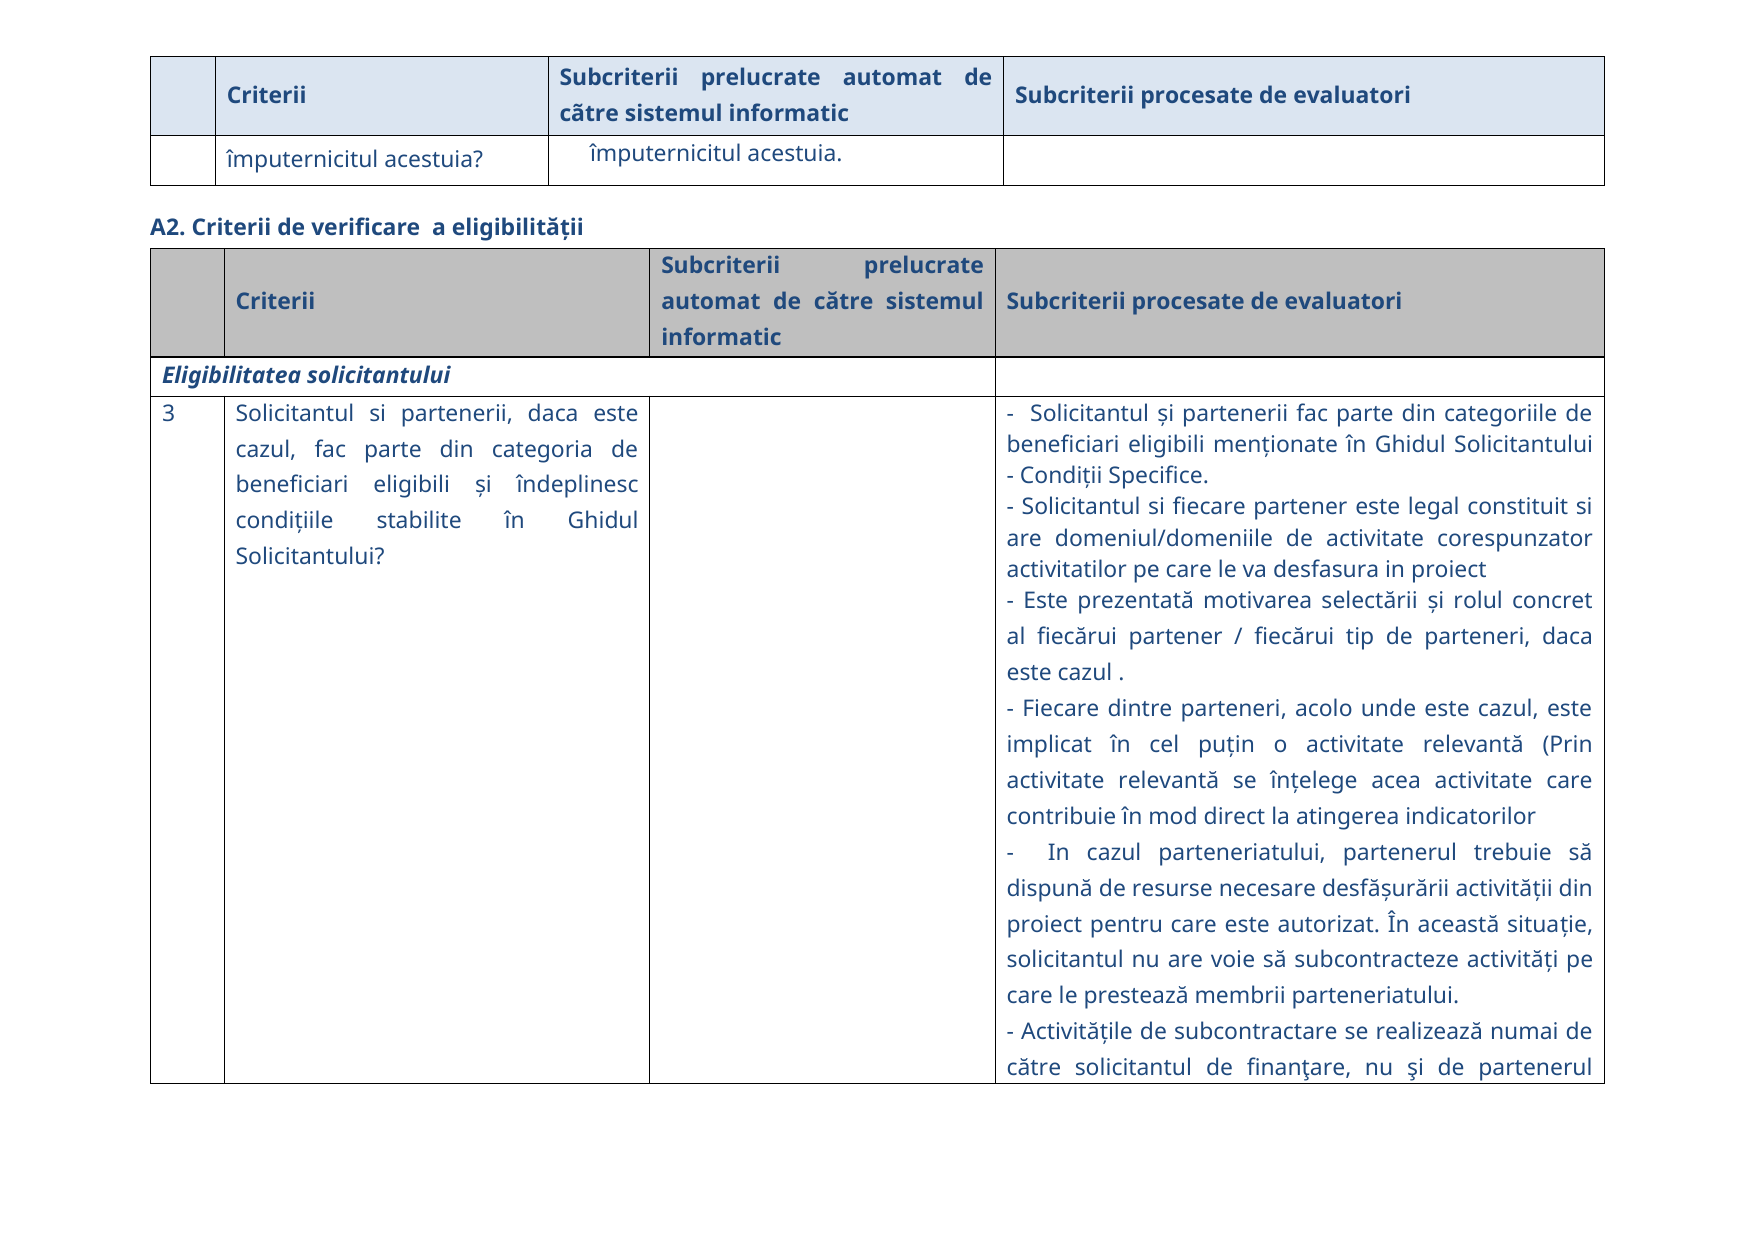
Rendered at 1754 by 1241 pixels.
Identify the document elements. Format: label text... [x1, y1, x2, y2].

table_header Criterii [216, 57, 548, 135]
table_header Criterii [225, 249, 649, 356]
table_cell Eligibilitatea solicitantului [151, 358, 995, 396]
table_cell 2. [151, 136, 215, 184]
table_header Subcriterii procesate de evaluatori [996, 249, 1604, 356]
table_cell [996, 358, 1604, 396]
table_header [151, 57, 215, 135]
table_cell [549, 136, 1003, 184]
table_header Subcriterii prelucrate automat de cãtre sistemul informatic [549, 57, 1003, 135]
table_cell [225, 397, 649, 1082]
table_cell [1004, 136, 1604, 184]
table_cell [216, 136, 548, 184]
table_header Subcriterii prelucrate automat de către sistemul informatic [650, 249, 995, 356]
subtitle A2. Criterii de verificare a eligibilității [150, 211, 1604, 242]
table_header Subcriterii procesate de evaluatori [1004, 57, 1604, 135]
table_cell [650, 397, 995, 1082]
table_cell 3 [151, 397, 224, 1082]
table_header [151, 249, 224, 356]
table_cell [996, 397, 1604, 1082]
